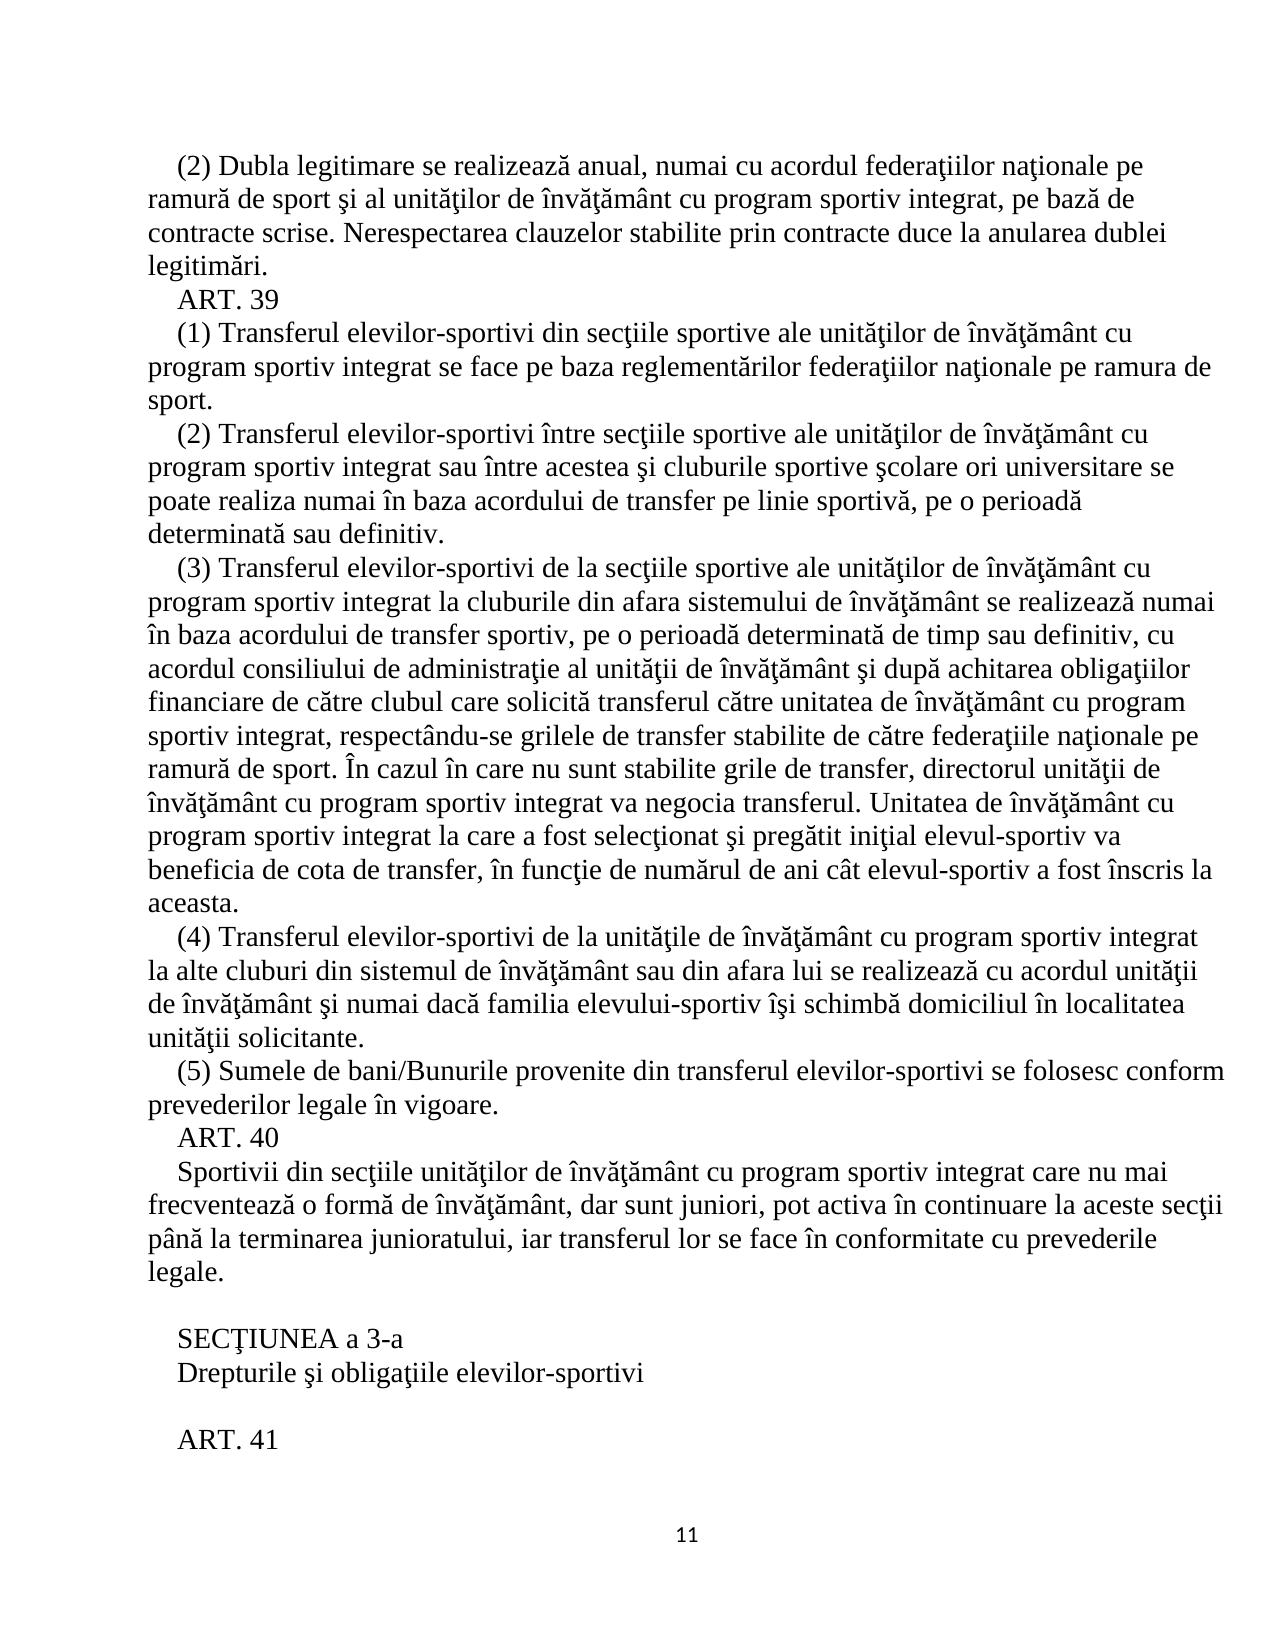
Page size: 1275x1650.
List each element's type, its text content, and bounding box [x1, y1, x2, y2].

text (3) Transferul elevilor-sportivi de la secţiile sportive ale unităţilor de învăţământ cu program sportiv integrat la cluburile din afara sistemului de învăţământ se realizează numai în baza acordului de transfer sportiv, pe o perioadă determinată de timp sau definitiv, cu acordul consiliului de administraţie al unităţii de învăţământ şi după achitarea obligaţiilor financiare de către clubul care solicită transferul către unitatea de învăţământ cu program sportiv integrat, respectându-se grilele de transfer stabilite de către federaţiile naţionale pe ramură de sport. În cazul în care nu sunt stabilite grile de transfer, directorul unităţii de învăţământ cu program sportiv integrat va negocia transferul. Unitatea de învăţământ cu program sportiv integrat la care a fost selecţionat şi pregătit iniţial elevul-sportiv va beneficia de cota de transfer, în funcţie de numărul de ani cât elevul-sportiv a fost înscris la aceasta. [148, 550, 1226, 919]
text (5) Sumele de bani/Bunurile provenite din transferul elevilor-sportivi se folosesc conform prevederilor legale în vigoare. [148, 1053, 1226, 1120]
text ART. 40 [148, 1120, 1226, 1154]
text Drepturile şi obligaţiile elevilor-sportivi [148, 1355, 1226, 1389]
text Sportivii din secţiile unităţilor de învăţământ cu program sportiv integrat care nu mai frecventează o formă de învăţământ, dar sunt juniori, pot activa în continuare la aceste secţii până la terminarea junioratului, iar transferul lor se face în conformitate cu prevederile legale. [148, 1154, 1226, 1288]
text ART. 41 [148, 1422, 1226, 1456]
text SECŢIUNEA a 3-a [148, 1322, 1226, 1355]
text (2) Transferul elevilor-sportivi între secţiile sportive ale unităţilor de învăţământ cu program sportiv integrat sau între acestea şi cluburile sportive şcolare ori universitare se poate realiza numai în baza acordului de transfer pe linie sportivă, pe o perioadă determinată sau definitiv. [148, 416, 1226, 550]
text (1) Transferul elevilor-sportivi din secţiile sportive ale unităţilor de învăţământ cu program sportiv integrat se face pe baza reglementărilor federaţiilor naţionale pe ramura de sport. [148, 315, 1226, 416]
text ART. 39 [148, 282, 1226, 315]
text (4) Transferul elevilor-sportivi de la unităţile de învăţământ cu program sportiv integrat la alte cluburi din sistemul de învăţământ sau din afara lui se realizează cu acordul unităţii de învăţământ şi numai dacă familia elevului-sportiv îşi schimbă domiciliul în localitatea unităţii solicitante. [148, 919, 1226, 1053]
text (2) Dubla legitimare se realizează anual, numai cu acordul federaţiilor naţionale pe ramură de sport şi al unităţilor de învăţământ cu program sportiv integrat, pe bază de contracte scrise. Nerespectarea clauzelor stabilite prin contracte duce la anularea dublei legitimări. [148, 148, 1226, 282]
